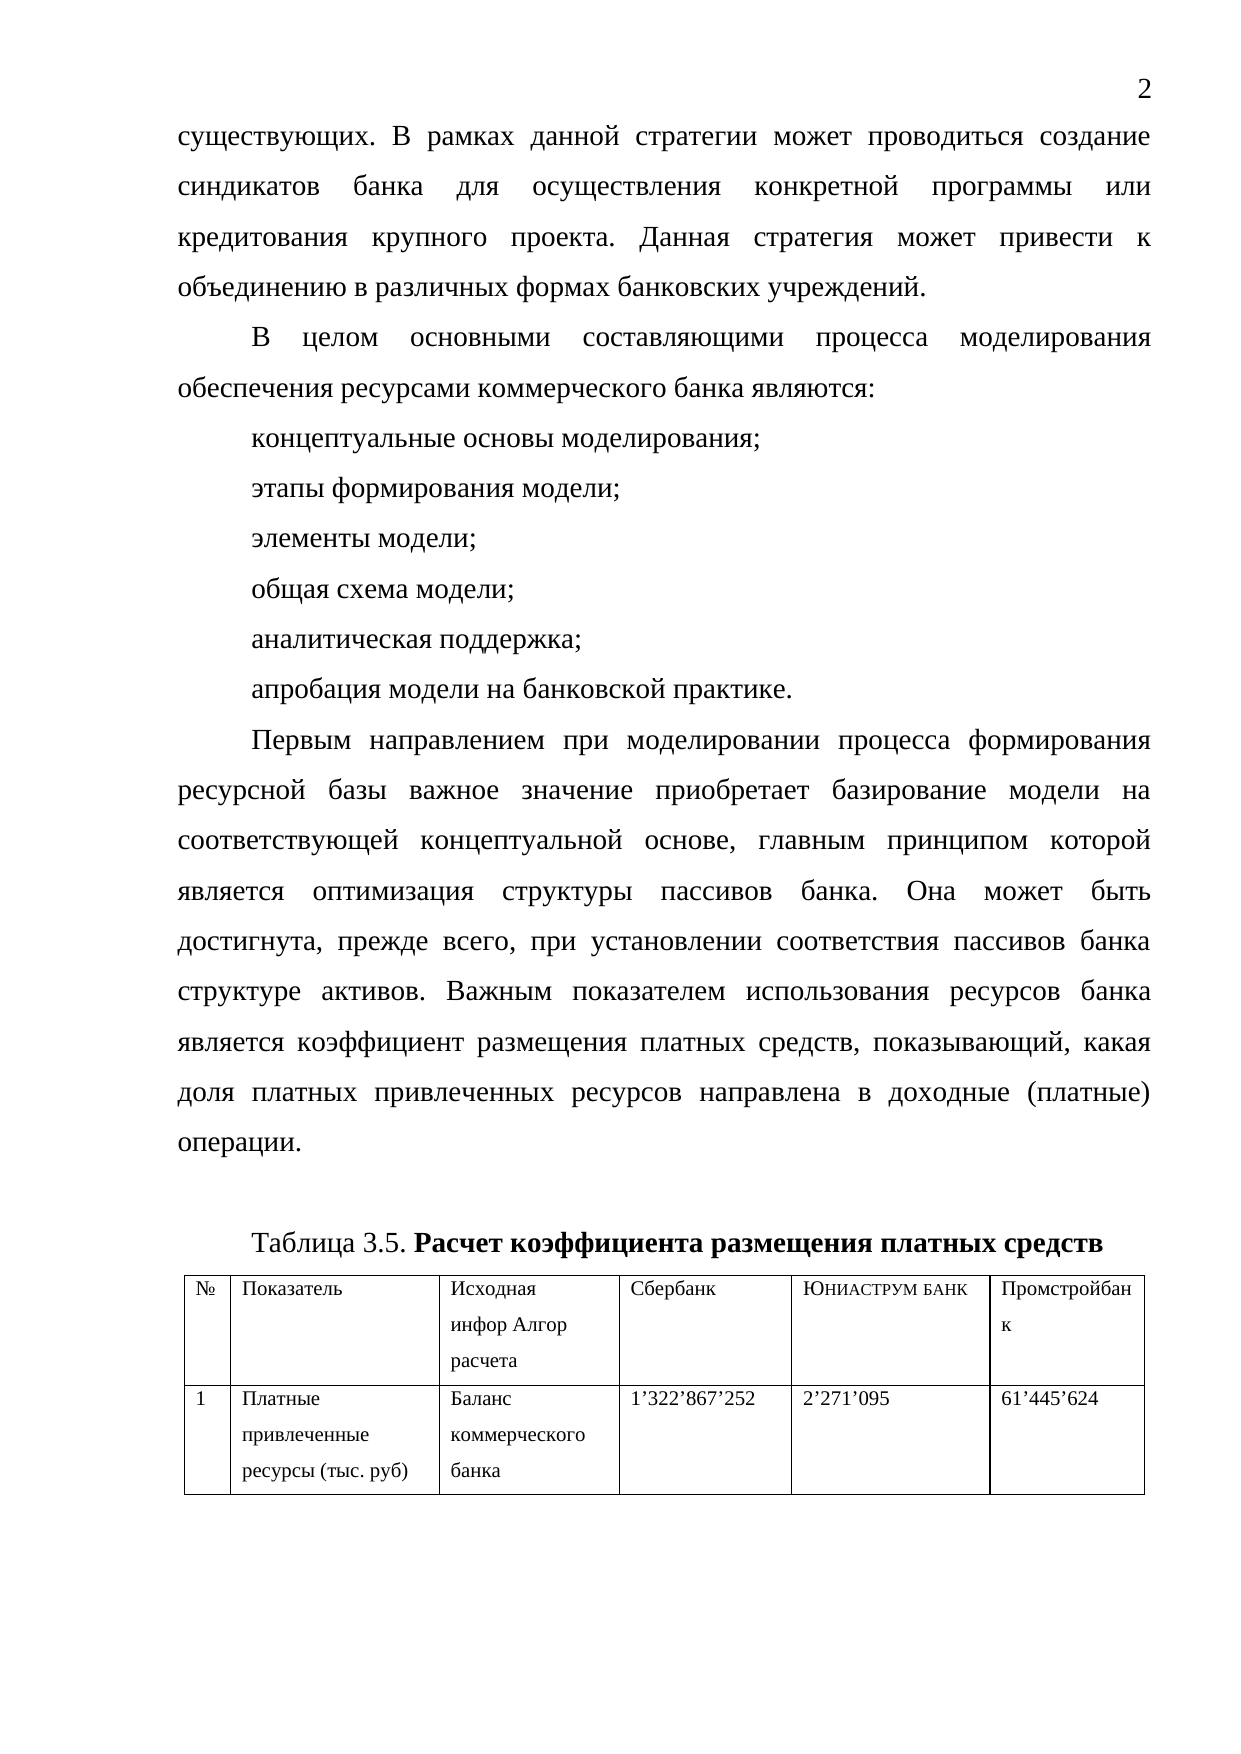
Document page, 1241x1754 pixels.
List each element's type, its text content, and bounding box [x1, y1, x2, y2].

text апробация модели на банковской практике. [177, 672, 1152, 705]
table_header Промстройбанк [991, 1276, 1144, 1384]
table_header Сбербанк [620, 1276, 791, 1384]
table_header Показатель [231, 1276, 439, 1384]
text Таблица 3.5. Расчет коэффициента размещения платных средств [177, 1225, 1152, 1258]
text этапы формирования модели; [177, 470, 1152, 504]
text В целом основными составляющими процесса моделирования обеспечения ресурсами коммерческого банка являются: [177, 319, 1152, 403]
text элементы модели; [177, 521, 1152, 554]
table_cell Платные привлеченные ресурсы (тыс. руб) [231, 1386, 439, 1494]
table_cell 1’322’867’252 [620, 1386, 791, 1494]
table_header № [185, 1276, 230, 1384]
table_header Юниаструм банк [792, 1276, 989, 1384]
text концептуальные основы моделирования; [177, 420, 1152, 453]
text аналитическая поддержка; [177, 621, 1152, 655]
table_cell 1 [185, 1386, 230, 1494]
text общая схема модели; [177, 571, 1152, 604]
table_cell 61’445’624 [991, 1386, 1144, 1494]
table_header Исходная инфор Алгор расчета [440, 1276, 619, 1384]
table_cell 2’271’095 [792, 1386, 989, 1494]
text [177, 118, 1152, 303]
text Первым направлением при моделировании процесса формирования ресурсной базы важное значение приобретает базирование модели на соответствующей концептуальной основе, главным принципом которой является оптимизация структуры пассивов банка. Она может быть достигнута, прежде всего, при установлении соответствия пассивов банка структуре активов. Важным показателем использования ресурсов банка является коэффициент размещения платных средств, показывающий, какая доля платных привлеченных ресурсов направлена в доходные (платные) операции. [177, 722, 1152, 1158]
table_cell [440, 1386, 619, 1494]
